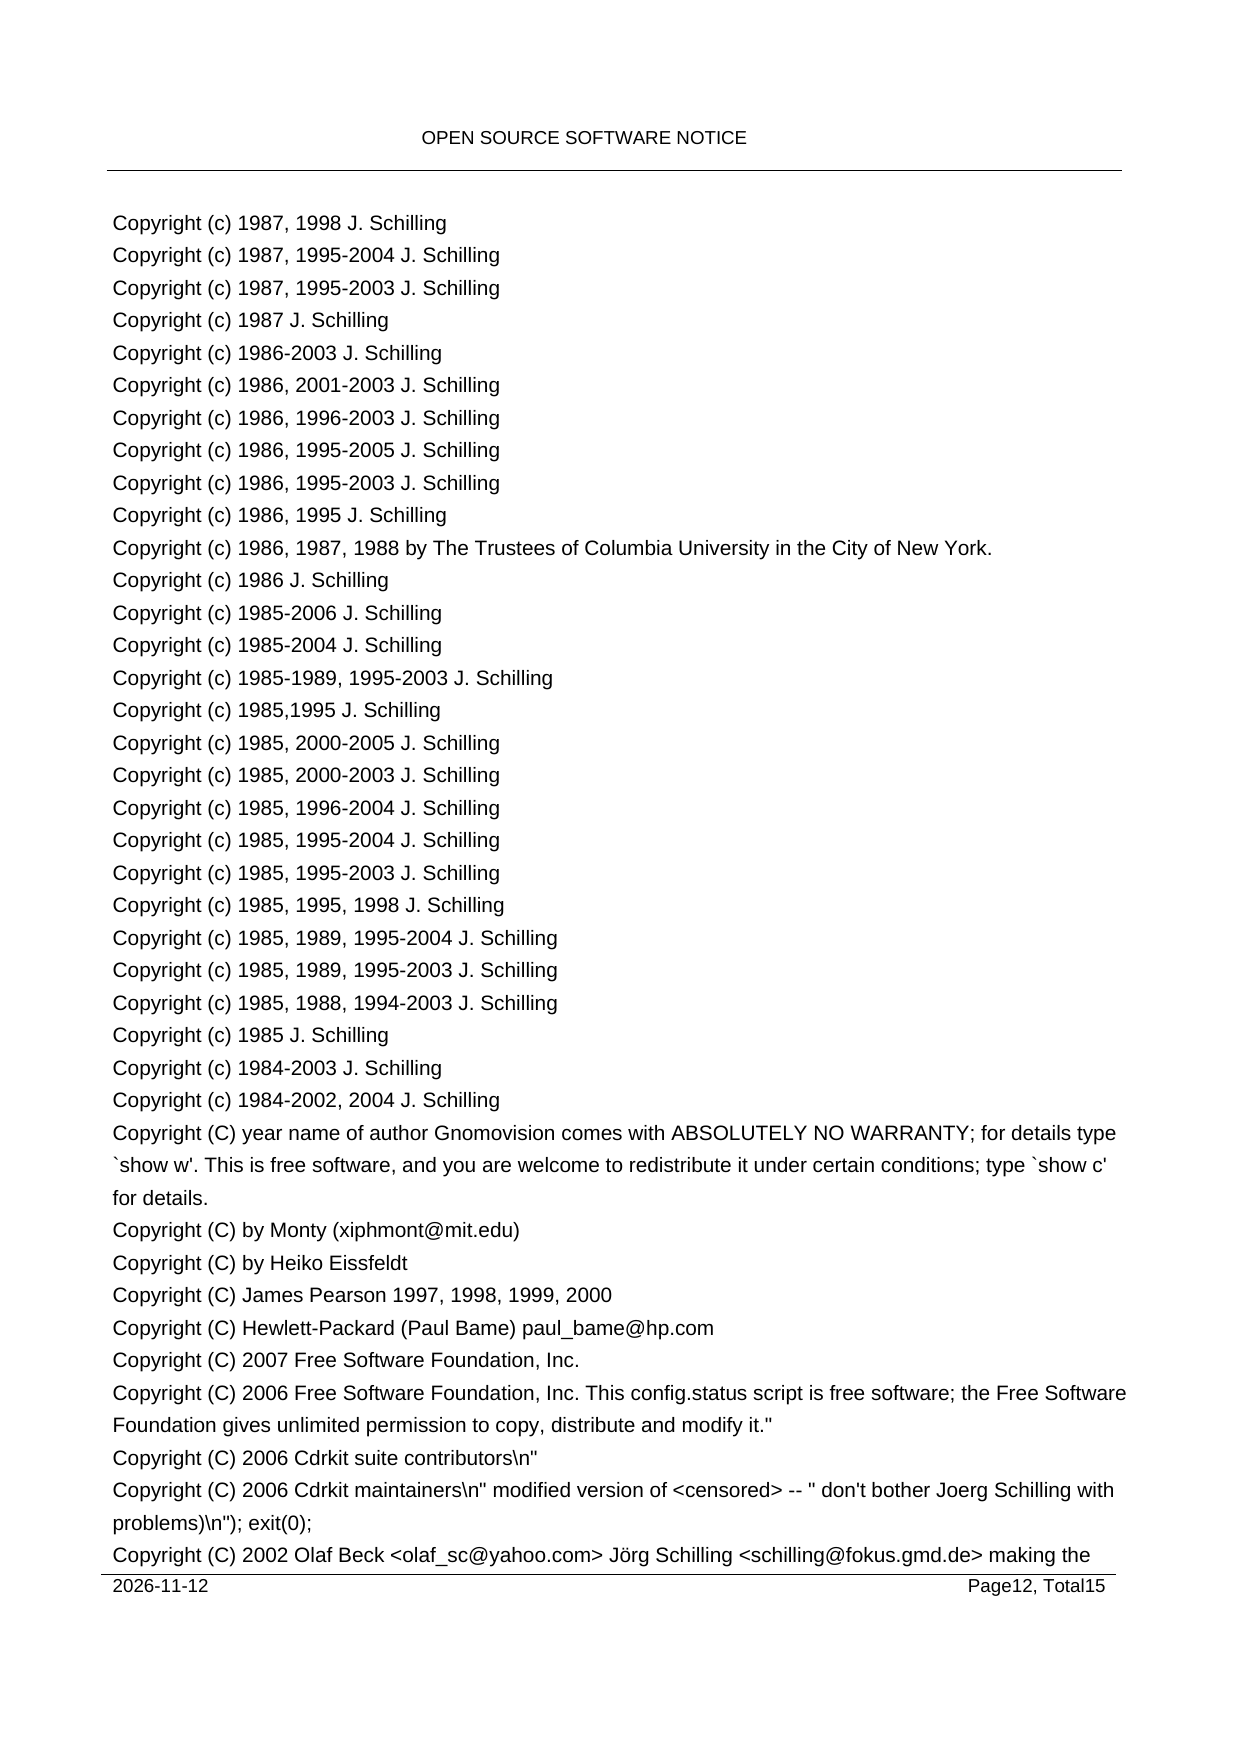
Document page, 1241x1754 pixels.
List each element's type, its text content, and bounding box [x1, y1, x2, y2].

text Copyright (c) 1987, 1998 J. Schilling [112, 206, 1128, 239]
text Copyright (C) by Heiko Eissfeldt [112, 1246, 1128, 1279]
text Copyright (c) 1987, 1995-2004 J. Schilling [112, 239, 1128, 271]
text Copyright (c) 1985 J. Schilling [112, 1019, 1128, 1051]
text Copyright (C) 2007 Free Software Foundation, Inc. [112, 1344, 1128, 1376]
text Copyright (c) 1986, 1996-2003 J. Schilling [112, 401, 1128, 434]
text Copyright (c) 1985,1995 J. Schilling [112, 694, 1128, 726]
text Copyright (c) 1986, 1987, 1988 by The Trustees of Columbia University in the City of New York. [112, 531, 1128, 564]
text Copyright (c) 1986-2003 J. Schilling [112, 336, 1128, 369]
text Copyright (c) 1985, 1989, 1995-2004 J. Schilling [112, 921, 1128, 954]
text Copyright (c) 1985, 1988, 1994-2003 J. Schilling [112, 986, 1128, 1019]
text Copyright (c) 1985, 2000-2003 J. Schilling [112, 759, 1128, 791]
text Copyright (c) 1986, 2001-2003 J. Schilling [112, 369, 1128, 401]
text Copyright (c) 1985, 1996-2004 J. Schilling [112, 791, 1128, 824]
text Copyright (C) by Monty (xiphmont@mit.edu) [112, 1214, 1128, 1246]
text Copyright (c) 1986 J. Schilling [112, 564, 1128, 596]
text Copyright (C) year name of author Gnomovision comes with ABSOLUTELY NO WARRANTY; for details type `show w'. This is free software, and you are welcome to redistribute it under certain conditions; type `show c' for details. [112, 1116, 1128, 1214]
text Copyright (c) 1985-1989, 1995-2003 J. Schilling [112, 661, 1128, 694]
text Copyright (c) 1984-2002, 2004 J. Schilling [112, 1084, 1128, 1116]
text Copyright (C) Hewlett-Packard (Paul Bame) paul_bame@hp.com [112, 1311, 1128, 1344]
text Copyright (c) 1986, 1995-2003 J. Schilling [112, 466, 1128, 499]
text Copyright (C) James Pearson 1997, 1998, 1999, 2000 [112, 1279, 1128, 1311]
text Copyright (c) 1985, 1989, 1995-2003 J. Schilling [112, 954, 1128, 986]
text Copyright (c) 1987, 1995-2003 J. Schilling [112, 271, 1128, 304]
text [112, 1539, 1128, 1571]
text Copyright (c) 1985-2004 J. Schilling [112, 629, 1128, 661]
text Copyright (c) 1985, 2000-2005 J. Schilling [112, 726, 1128, 759]
text Copyright (c) 1985, 1995-2004 J. Schilling [112, 824, 1128, 856]
text Copyright (C) 2006 Cdrkit suite contributors\n" [112, 1441, 1128, 1474]
text Copyright (C) 2006 Cdrkit maintainers\n" modified version of <censored> -- " don't bother Joerg Schilling with problems)\n"); exit(0); [112, 1474, 1128, 1539]
text Copyright (c) 1985, 1995, 1998 J. Schilling [112, 889, 1128, 921]
text Copyright (c) 1985, 1995-2003 J. Schilling [112, 856, 1128, 889]
text Copyright (c) 1986, 1995-2005 J. Schilling [112, 434, 1128, 466]
text Copyright (c) 1987 J. Schilling [112, 304, 1128, 336]
text Copyright (c) 1985-2006 J. Schilling [112, 596, 1128, 629]
text Copyright (C) 2006 Free Software Foundation, Inc. This config.status script is free software; the Free Software Foundation gives unlimited permission to copy, distribute and modify it." [112, 1376, 1128, 1441]
text Copyright (c) 1984-2003 J. Schilling [112, 1051, 1128, 1084]
text Copyright (c) 1986, 1995 J. Schilling [112, 499, 1128, 531]
